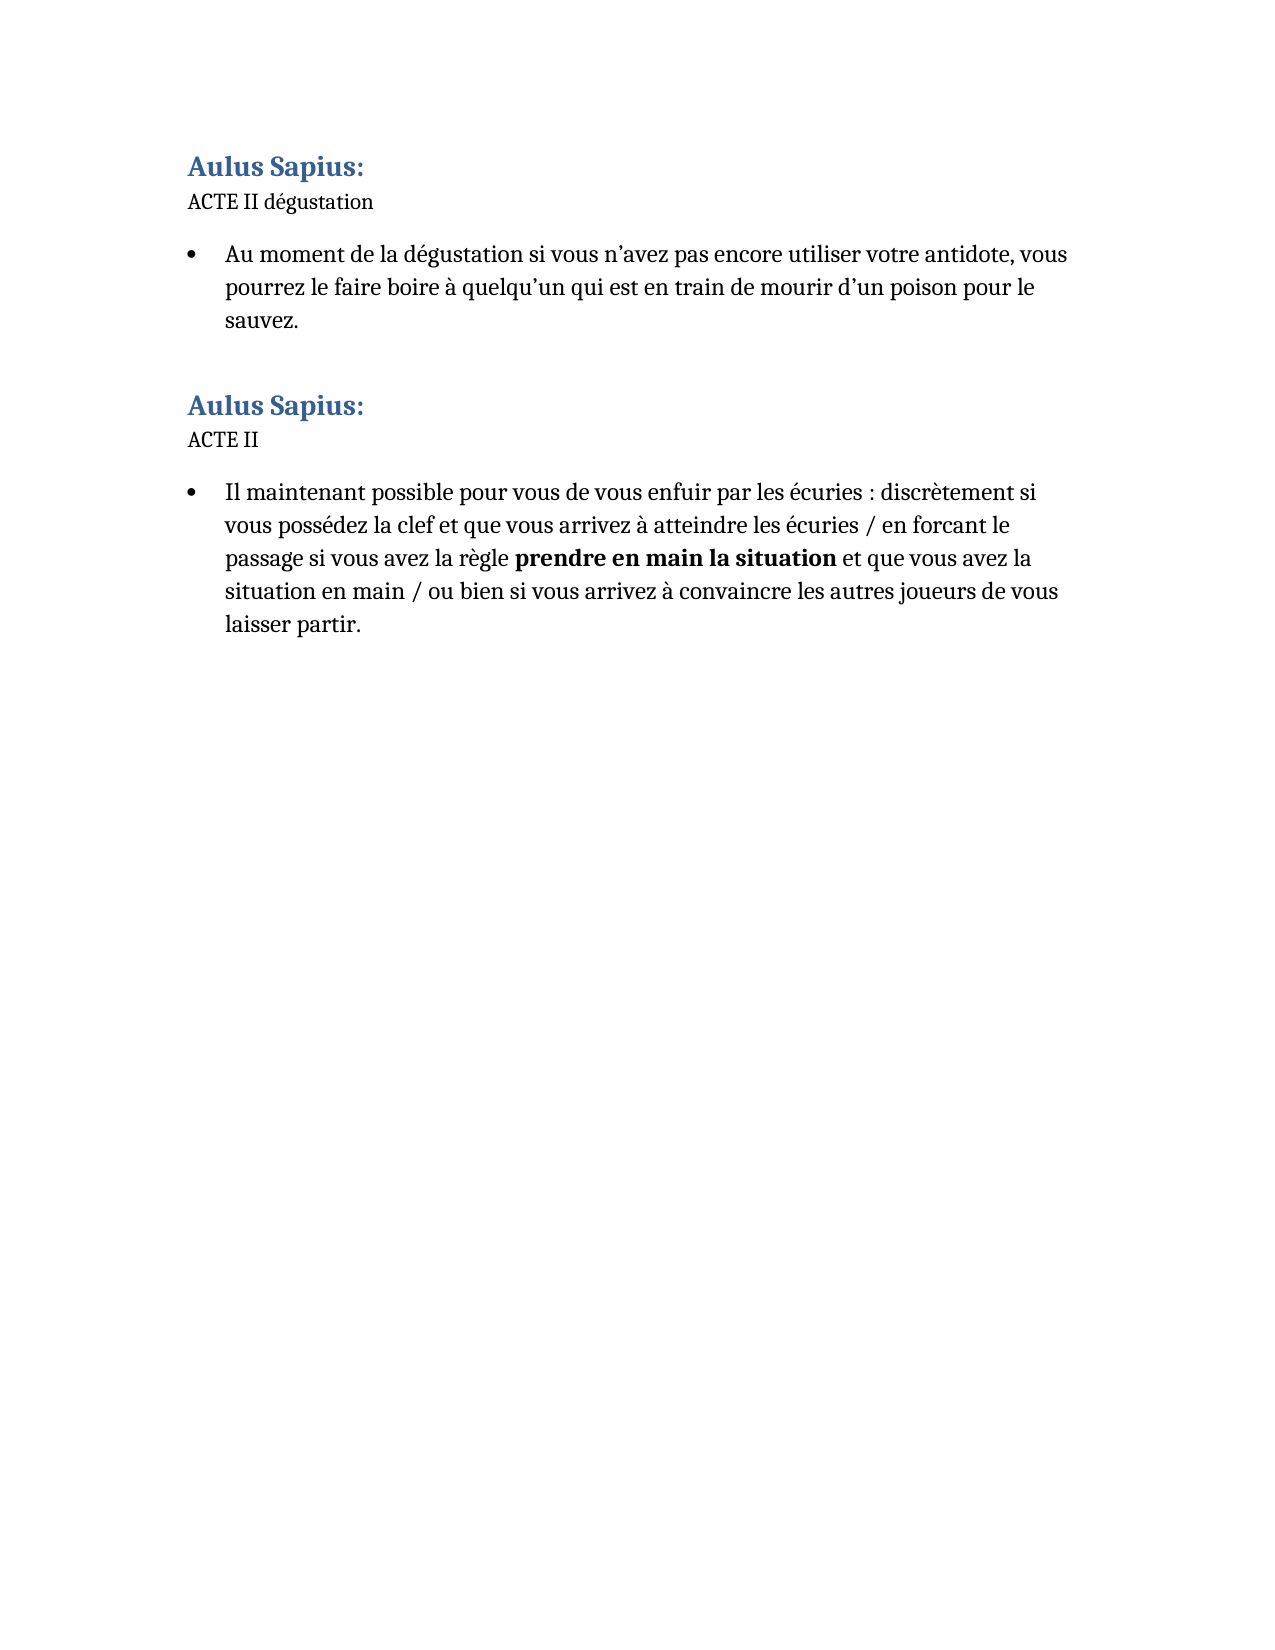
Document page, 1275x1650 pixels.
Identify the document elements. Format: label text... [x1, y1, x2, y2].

subtitle Aulus Sapius: [187, 150, 1087, 183]
list Au moment de la dégustation si vous n’avez pas encore utiliser votre antidote, vous pourrez le faire boire à quelqu’un qui est en train de mourir d’un poison pour le sauvez. [187, 239, 1087, 334]
list Il maintenant possible pour vous de vous enfuir par les écuries : discrètement si vous possédez la clef et que vous arrivez à atteindre les écuries / en forcant le passage si vous avez la règle prendre en main la situation et que vous avez la situation en main / ou bien si vous arrivez à convaincre les autres joueurs de vous laisser partir. [187, 478, 1087, 639]
subtitle Aulus Sapius: [187, 389, 1087, 422]
text ACTE II dégustation [187, 188, 1087, 215]
text ACTE II [187, 427, 1087, 453]
